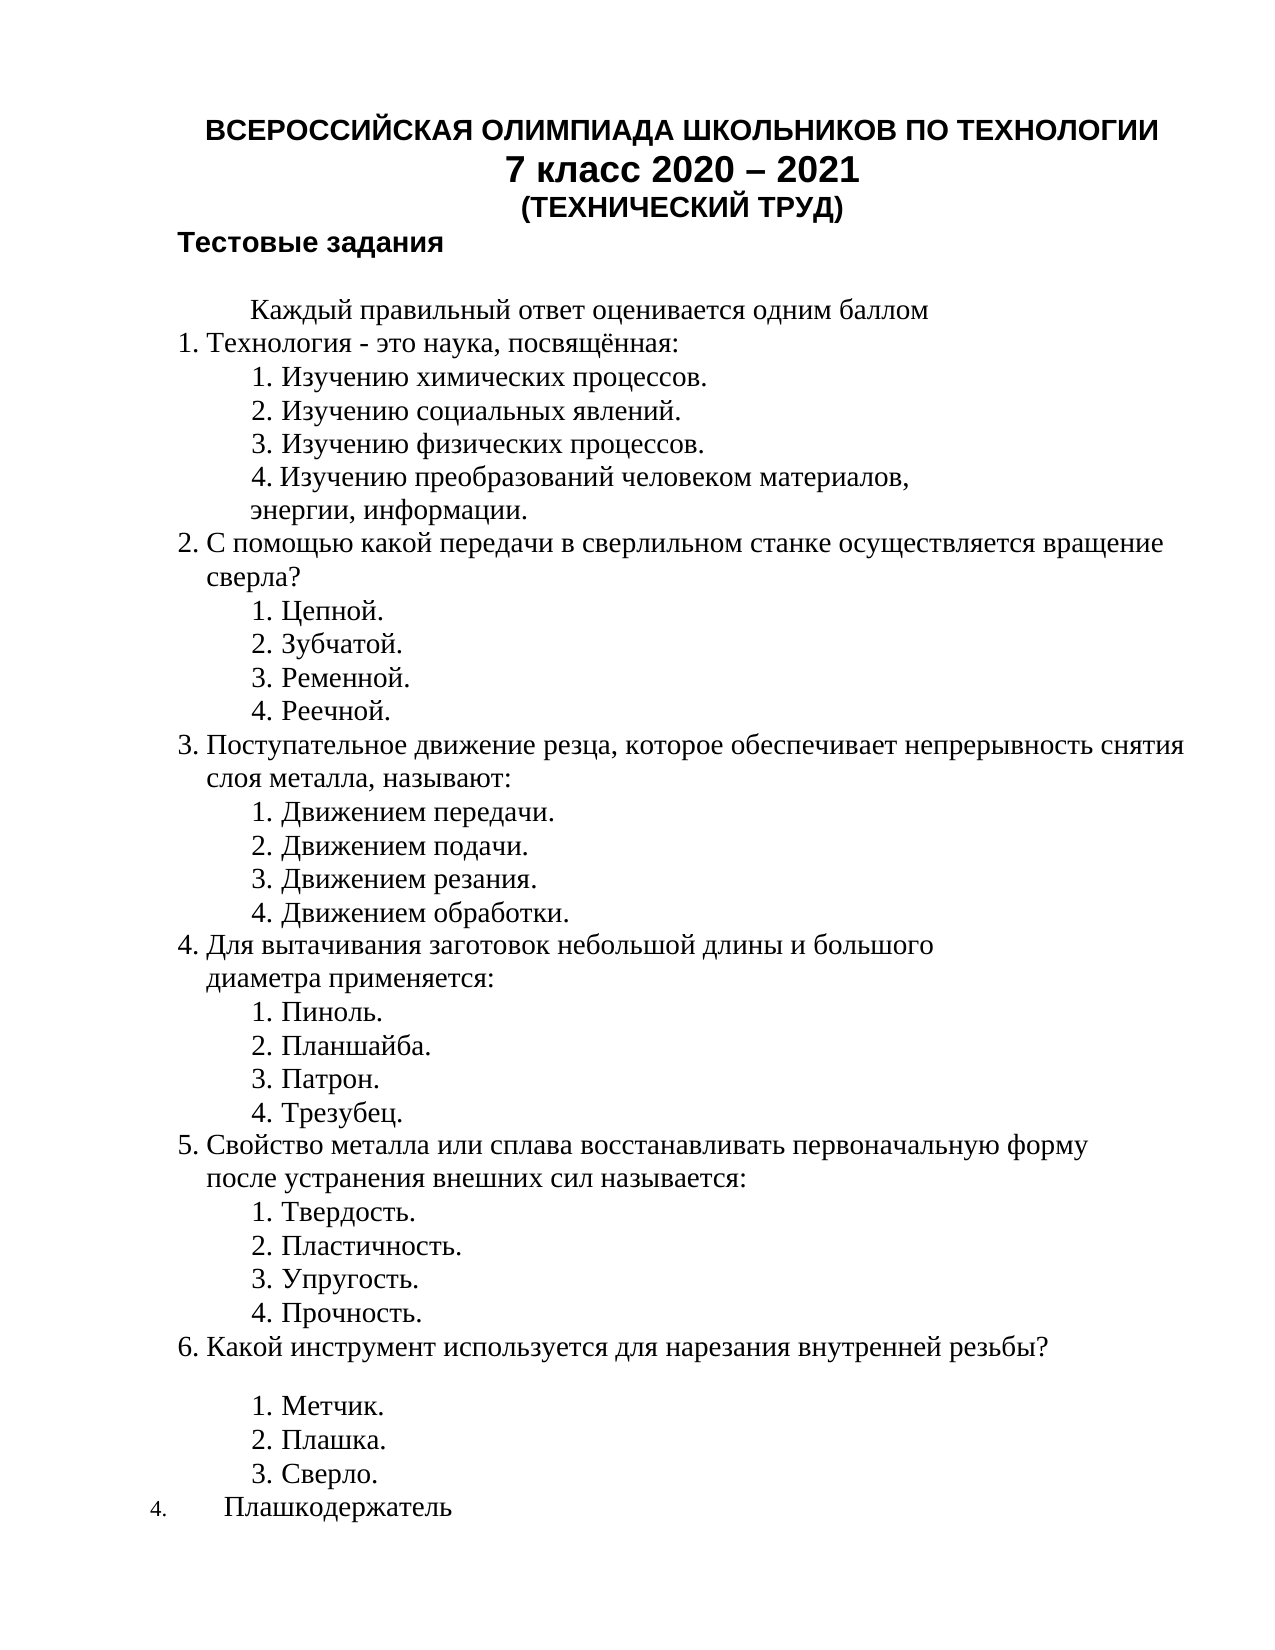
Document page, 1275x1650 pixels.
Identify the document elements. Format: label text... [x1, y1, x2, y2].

list С помощью какой передачи в сверлильном станке осуществляется вращение сверла? [177, 526, 1164, 593]
list Изучению социальных явлений. [251, 393, 1187, 426]
text Тестовые задания [177, 225, 1187, 258]
list Прочность. [251, 1295, 1187, 1329]
list Плашка. [251, 1422, 1187, 1456]
list Поступательное движение резца, которое обеспечивает непрерывность снятия слоя металла, называют: [177, 727, 1185, 794]
list Для вытачивания заготовок небольшой длины и большого диаметра применяется: [177, 928, 1056, 994]
list Твердость. [251, 1194, 1187, 1228]
list Сверло. [251, 1456, 1187, 1489]
list Трезубец. [251, 1095, 1187, 1128]
list Патрон. [251, 1061, 1187, 1095]
list Планшайба. [251, 1028, 1187, 1061]
list Зубчатой. [251, 626, 1187, 660]
text ВСЕРОССИЙСКАЯ ОЛИМПИАДА ШКОЛЬНИКОВ ПО ТЕХНОЛОГИИ [150, 114, 1214, 147]
list Изучению преобразований человеком материалов, энергии, информации. [250, 460, 1023, 525]
list Движением обработки. [251, 895, 1187, 928]
text Каждый правильный ответ оценивается одним баллом [250, 292, 1187, 325]
list Плашкодержатель [150, 1489, 1187, 1523]
list Изучению физических процессов. [251, 426, 1187, 460]
list Движением передачи. [251, 794, 1187, 828]
list Ременной. [251, 660, 1187, 693]
list Метчик. [251, 1388, 1187, 1422]
list Пиноль. [251, 994, 1187, 1028]
list Движением резания. [251, 861, 1187, 895]
list Пластичность. [251, 1228, 1187, 1262]
list Движением подачи. [251, 828, 1187, 861]
list Технология - это наука, посвящённая: [177, 325, 1187, 359]
text (ТЕХНИЧЕСКИЙ ТРУД) [150, 190, 1214, 224]
list Цепной. [251, 593, 1187, 626]
list Изучению химических процессов. [251, 359, 1187, 393]
text 7 класс 2020 – 2021 [150, 147, 1214, 190]
list Реечной. [251, 693, 1187, 727]
list Свойство металла или сплава восстанавливать первоначальную форму после устранения внешних сил называется: [177, 1128, 1167, 1194]
list Упругость. [251, 1262, 1187, 1295]
list Какой инструмент используется для нарезания внутренней резьбы? [177, 1329, 1187, 1362]
